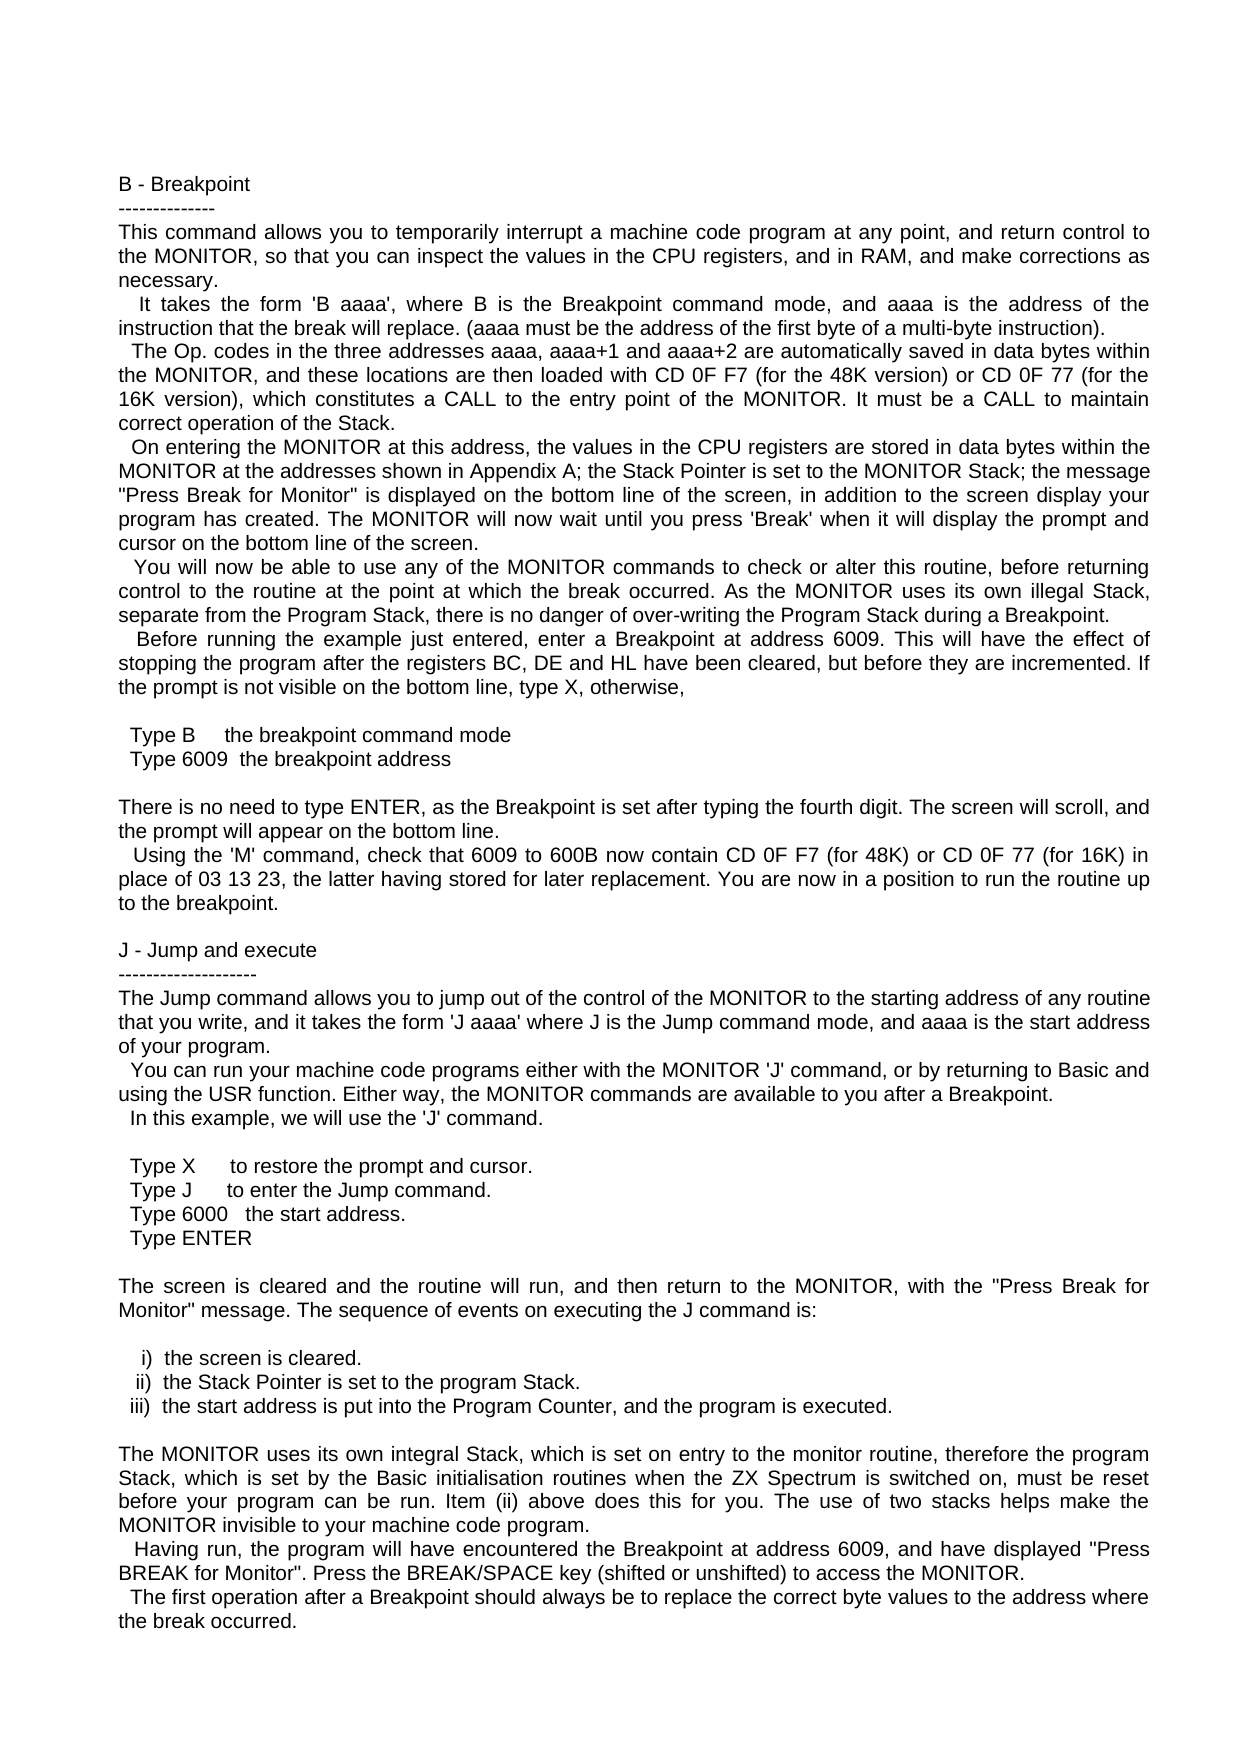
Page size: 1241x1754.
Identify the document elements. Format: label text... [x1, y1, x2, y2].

text Before running the example just entered, enter a Breakpoint at address 6009. This will have the effect of stopping the program after the registers BC, DE and HL have been cleared, but before they are incremented. If the prompt is not visible on the bottom line, type X, otherwise, [118, 627, 1152, 699]
text iii) the start address is put into the Program Counter, and the program is executed. [118, 1393, 1152, 1417]
text Having run, the program will have encountered the Breakpoint at address 6009, and have displayed "Press BREAK for Monitor". Press the BREAK/SPACE key (shifted or unshifted) to access the MONITOR. [118, 1537, 1152, 1585]
text -------------------- [118, 962, 1152, 986]
text The Jump command allows you to jump out of the control of the MONITOR to the starting address of any routine that you write, and it takes the form 'J aaaa' where J is the Jump command mode, and aaaa is the start address of your program. [118, 986, 1152, 1058]
text Type 6009 the breakpoint address [118, 747, 1152, 771]
text Type 6000 the start address. [118, 1202, 1152, 1226]
text B - Breakpoint [118, 172, 1152, 196]
text The screen is cleared and the routine will run, and then return to the MONITOR, with the "Press Break for Monitor" message. The sequence of events on executing the J command is: [118, 1274, 1152, 1322]
text i) the screen is cleared. [118, 1346, 1152, 1369]
text You will now be able to use any of the MONITOR commands to check or alter this routine, before returning control to the routine at the point at which the break occurred. As the MONITOR uses its own illegal Stack, separate from the Program Stack, there is no danger of over-writing the Program Stack during a Breakpoint. [118, 555, 1152, 627]
text J - Jump and execute [118, 938, 1152, 962]
text Type ENTER [118, 1226, 1152, 1250]
text The Op. codes in the three addresses aaaa, aaaa+1 and aaaa+2 are automatically saved in data bytes within the MONITOR, and these locations are then loaded with CD 0F F7 (for the 48K version) or CD 0F 77 (for the 16K version), which constitutes a CALL to the entry point of the MONITOR. It must be a CALL to maintain correct operation of the Stack. [118, 339, 1152, 435]
text There is no need to type ENTER, as the Breakpoint is set after typing the fourth digit. The screen will scroll, and the prompt will appear on the bottom line. [118, 794, 1152, 842]
text Type J to enter the Jump command. [118, 1178, 1152, 1202]
text The first operation after a Breakpoint should always be to replace the correct byte values to the address where the break occurred. [118, 1585, 1152, 1633]
text Using the 'M' command, check that 6009 to 600B now contain CD 0F F7 (for 48K) or CD 0F 77 (for 16K) in place of 03 13 23, the latter having stored for later replacement. You are now in a position to run the routine up to the breakpoint. [118, 842, 1152, 914]
text ii) the Stack Pointer is set to the program Stack. [118, 1369, 1152, 1393]
text On entering the MONITOR at this address, the values in the CPU registers are stored in data bytes within the MONITOR at the addresses shown in Appendix A; the Stack Pointer is set to the MONITOR Stack; the message "Press Break for Monitor" is displayed on the bottom line of the screen, in addition to the screen display your program has created. The MONITOR will now wait until you press 'Break' when it will display the prompt and cursor on the bottom line of the screen. [118, 435, 1152, 555]
text In this example, we will use the 'J' command. [118, 1106, 1152, 1130]
text This command allows you to temporarily interrupt a machine code program at any point, and return control to the MONITOR, so that you can inspect the values in the CPU registers, and in RAM, and make corrections as necessary. [118, 219, 1152, 291]
text Type B the breakpoint command mode [118, 723, 1152, 747]
text The MONITOR uses its own integral Stack, which is set on entry to the monitor routine, therefore the program Stack, which is set by the Basic initialisation routines when the ZX Spectrum is switched on, must be reset before your program can be run. Item (ii) above does this for you. The use of two stacks helps make the MONITOR invisible to your machine code program. [118, 1441, 1152, 1537]
text -------------- [118, 196, 1152, 219]
text It takes the form 'B aaaa', where B is the Breakpoint command mode, and aaaa is the address of the instruction that the break will replace. (aaaa must be the address of the first byte of a multi-byte instruction). [118, 291, 1152, 339]
text You can run your machine code programs either with the MONITOR 'J' command, or by returning to Basic and using the USR function. Either way, the MONITOR commands are available to you after a Breakpoint. [118, 1058, 1152, 1106]
text Type X to restore the prompt and cursor. [118, 1154, 1152, 1178]
